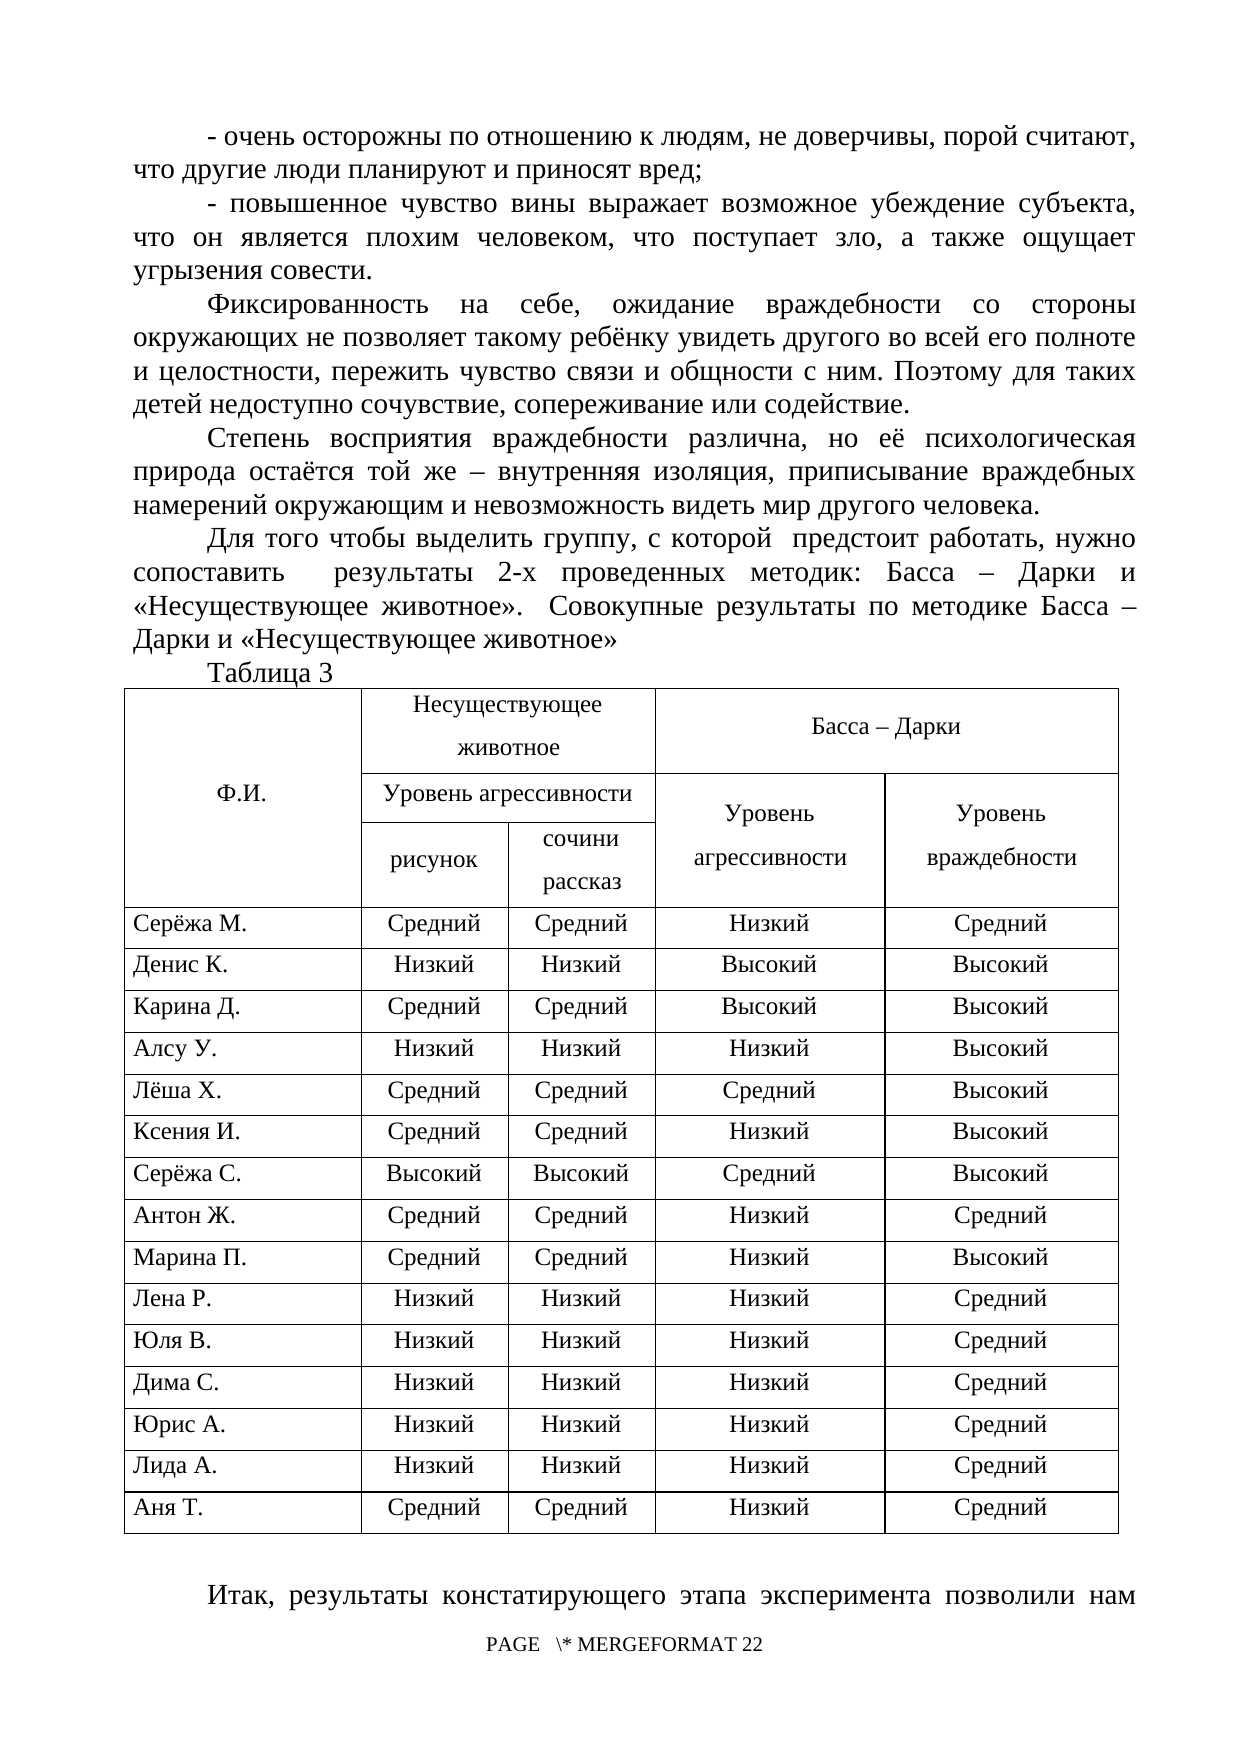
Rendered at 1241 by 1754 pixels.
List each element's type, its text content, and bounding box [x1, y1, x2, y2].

text Степень восприятия враждебности различна, но её психологическая природа остаётся той же – внутренняя изоляция, приписывание враждебных намерений окружающим и невозможность видеть мир другого человека. [133, 420, 1137, 521]
table_cell Средний [656, 1075, 884, 1115]
table_cell Средний [362, 1075, 508, 1115]
table_cell Высокий [886, 1033, 1118, 1074]
table_cell Высокий [509, 1158, 655, 1199]
table_cell Лёша Х. [125, 1075, 361, 1115]
table_cell Уровень враждебности [886, 774, 1118, 907]
text - очень осторожны по отношению к людям, не доверчивы, порой считают, что другие люди планируют и приносят вред; [133, 118, 1137, 185]
table_cell Уровень агрессивности [362, 774, 655, 822]
table_cell Низкий [509, 1451, 655, 1491]
table_cell Средний [656, 1158, 884, 1199]
table_cell Средний [886, 1200, 1118, 1241]
table_cell Низкий [362, 1367, 508, 1408]
table_header Несуществующее животное [362, 689, 655, 773]
table_cell Серёжа С. [125, 1158, 361, 1199]
table_cell Средний [362, 1493, 508, 1533]
table_cell Низкий [362, 1451, 508, 1491]
table_cell Средний [886, 1409, 1118, 1449]
table_cell Уровень агрессивности [656, 774, 884, 907]
table_cell сочини рассказ [509, 823, 655, 907]
table_cell Низкий [656, 1033, 884, 1074]
table_cell Низкий [656, 1200, 884, 1241]
table_cell Марина П. [125, 1242, 361, 1282]
table_cell Низкий [656, 1242, 884, 1282]
table_cell Средний [362, 1116, 508, 1157]
table_cell Лена Р. [125, 1284, 361, 1324]
table_cell Денис К. [125, 949, 361, 990]
table_cell Высокий [886, 1158, 1118, 1199]
table_cell Средний [362, 991, 508, 1032]
table_cell Низкий [362, 1409, 508, 1449]
table_cell Низкий [362, 1284, 508, 1324]
table_cell Низкий [509, 949, 655, 990]
table_cell Средний [509, 991, 655, 1032]
table_cell Низкий [656, 1116, 884, 1157]
table_cell Средний [362, 1200, 508, 1241]
table_cell Средний [509, 1200, 655, 1241]
table_cell Высокий [656, 991, 884, 1032]
table_cell Низкий [509, 1409, 655, 1449]
table_header Ф.И. [125, 689, 361, 907]
table_cell Низкий [362, 1033, 508, 1074]
table_cell Средний [509, 1075, 655, 1115]
table_header Басса – Дарки [656, 689, 1118, 773]
table_cell Высокий [886, 1075, 1118, 1115]
text Таблица 3 [133, 655, 1137, 688]
table_cell Низкий [509, 1033, 655, 1074]
text Для того чтобы выделить группу, с которой предстоит работать, нужно сопоставить результаты 2-х проведенных методик: Басса – Дарки и «Несуществующее животное». Совокупные результаты по методике Басса – Дарки и «Несуществующее животное» [133, 521, 1137, 655]
table_cell Высокий [886, 1242, 1118, 1282]
table_cell Дима С. [125, 1367, 361, 1408]
table_cell Высокий [886, 1116, 1118, 1157]
table_cell Лида А. [125, 1451, 361, 1491]
table_cell Высокий [362, 1158, 508, 1199]
table_cell Средний [509, 1493, 655, 1533]
table_cell Средний [886, 1325, 1118, 1366]
table_cell Низкий [656, 908, 884, 948]
table_cell Низкий [656, 1493, 884, 1533]
table_cell Юля В. [125, 1325, 361, 1366]
table_cell Высокий [656, 949, 884, 990]
table_cell Средний [886, 1451, 1118, 1491]
table_cell Низкий [509, 1367, 655, 1408]
table_cell Низкий [656, 1409, 884, 1449]
table_cell Средний [886, 1284, 1118, 1324]
table_cell Ксения И. [125, 1116, 361, 1157]
table_cell Низкий [656, 1325, 884, 1366]
table_cell рисунок [362, 823, 508, 907]
table_cell Карина Д. [125, 991, 361, 1032]
table_cell Средний [362, 908, 508, 948]
table_cell Низкий [362, 949, 508, 990]
table_cell Средний [509, 1116, 655, 1157]
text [133, 1577, 1137, 1611]
text Фиксированность на себе, ожидание враждебности со стороны окружающих не позволяет такому ребёнку увидеть другого во всей его полноте и целостности, пережить чувство связи и общности с ним. Поэтому для таких детей недоступно сочувствие, сопереживание или содействие. [133, 286, 1137, 420]
table_cell Низкий [656, 1451, 884, 1491]
table_cell Средний [362, 1242, 508, 1282]
table_cell Низкий [656, 1367, 884, 1408]
table_cell Средний [886, 1367, 1118, 1408]
table_cell Высокий [886, 949, 1118, 990]
table_cell Низкий [509, 1284, 655, 1324]
table_cell Аня Т. [125, 1493, 361, 1533]
table_cell Низкий [362, 1325, 508, 1366]
table_cell Юрис А. [125, 1409, 361, 1449]
text - повышенное чувство вины выражает возможное убеждение субъекта, что он является плохим человеком, что поступает зло, а также ощущает угрызения совести. [133, 185, 1137, 286]
table_cell Средний [509, 1242, 655, 1282]
table_cell Антон Ж. [125, 1200, 361, 1241]
table_cell Средний [509, 908, 655, 948]
table_cell Средний [886, 1493, 1118, 1533]
table_cell Средний [886, 908, 1118, 948]
table_cell Алсу У. [125, 1033, 361, 1074]
table_cell Серёжа М. [125, 908, 361, 948]
table_cell Высокий [886, 991, 1118, 1032]
table_cell Низкий [656, 1284, 884, 1324]
table_cell Низкий [509, 1325, 655, 1366]
